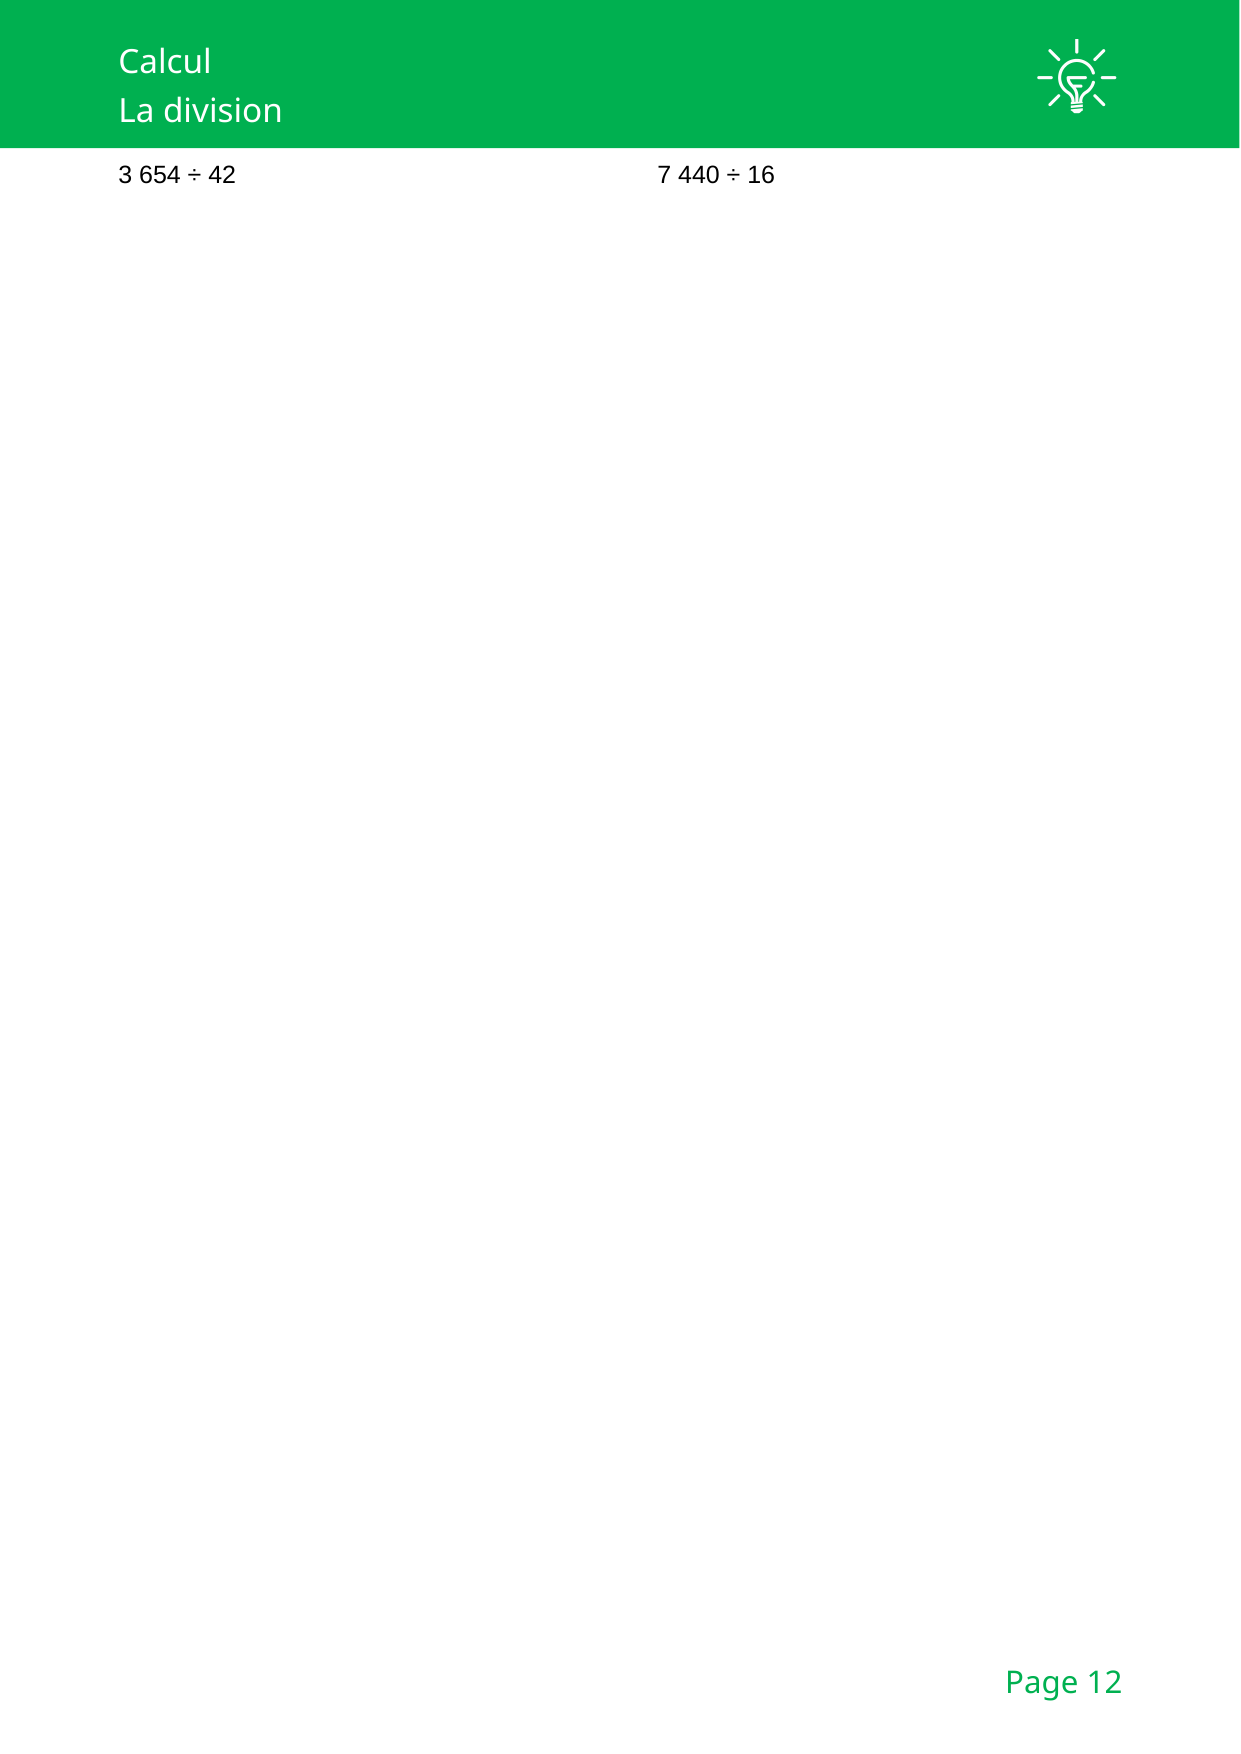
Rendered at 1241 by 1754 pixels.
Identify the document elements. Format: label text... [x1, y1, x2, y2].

picture [1034, 39, 1123, 116]
text 7 440 ÷ 16 [657, 160, 1122, 189]
text 3 654 ÷ 42 [118, 160, 583, 189]
